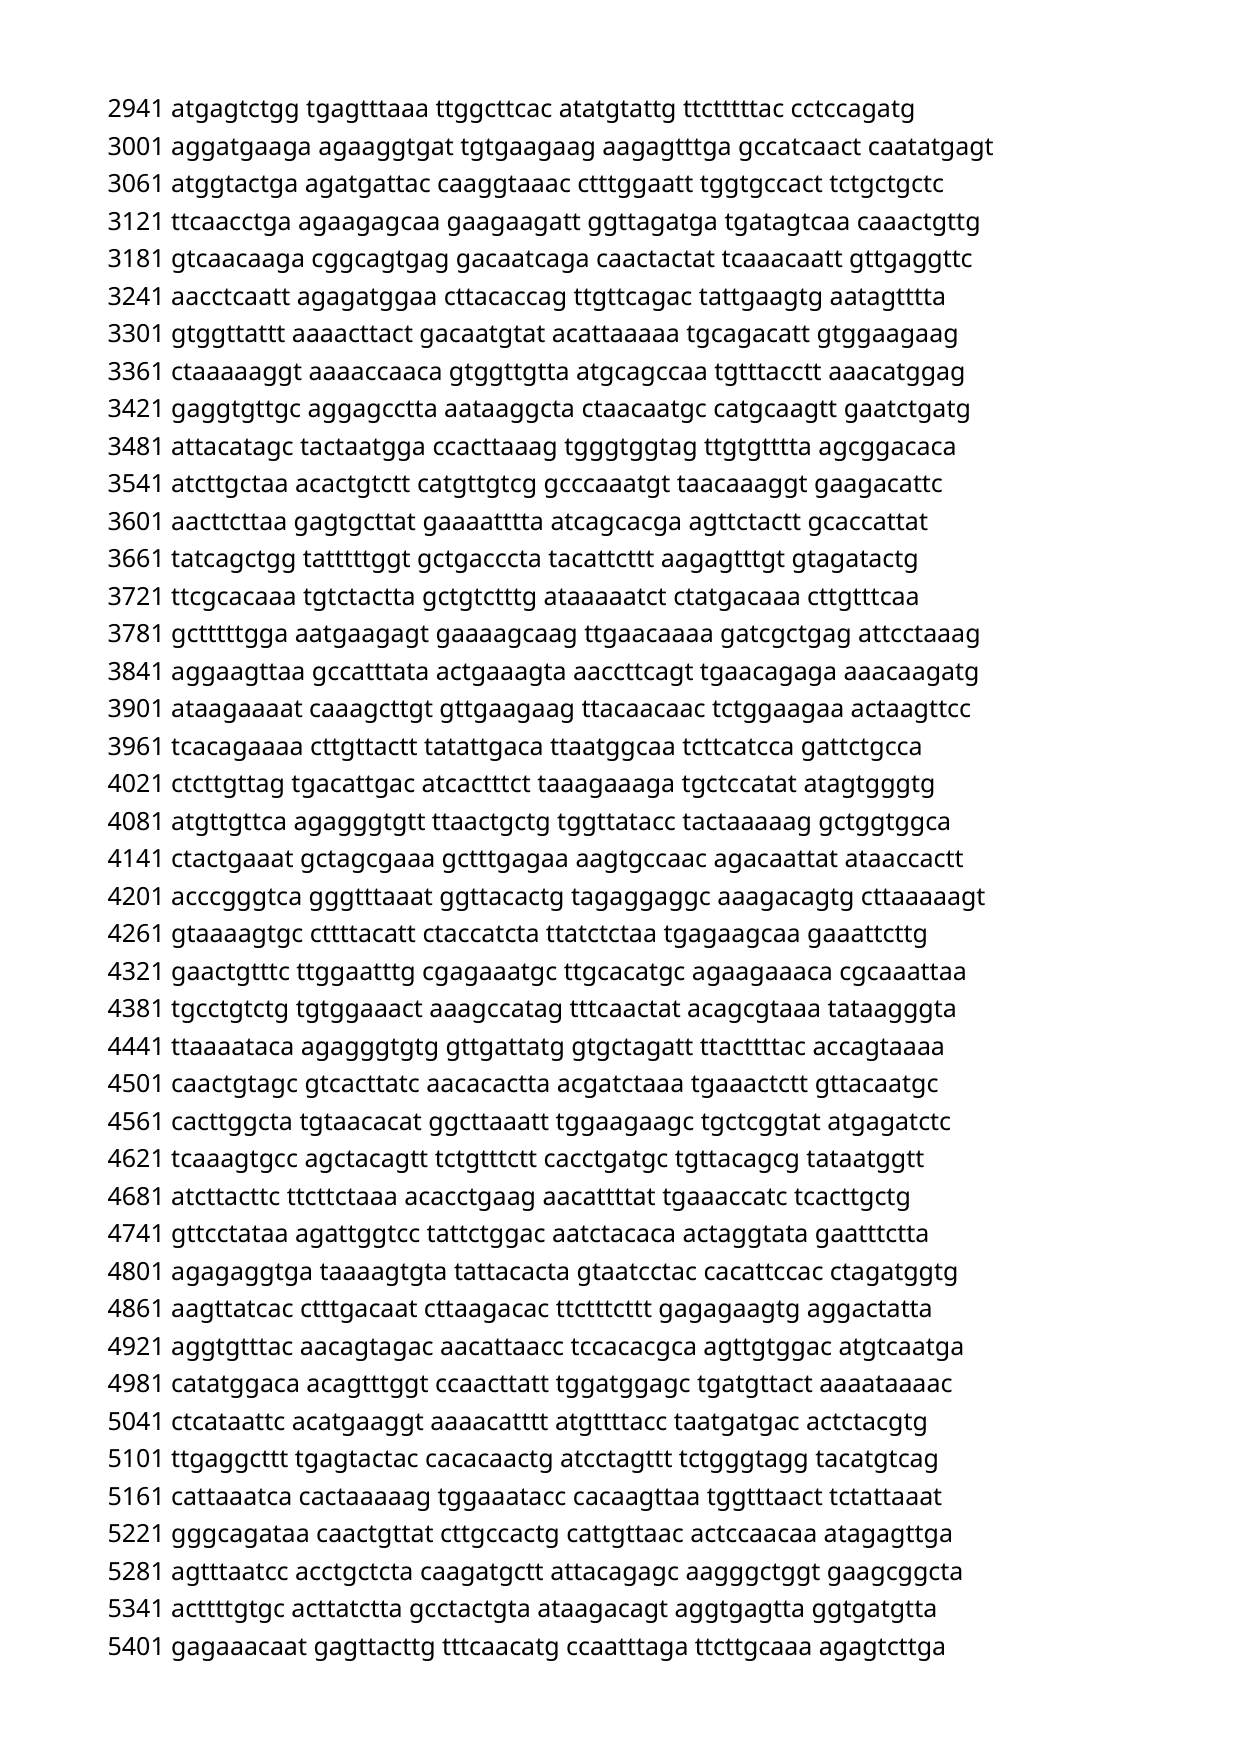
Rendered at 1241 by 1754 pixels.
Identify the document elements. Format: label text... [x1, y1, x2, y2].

text 3001 aggatgaaga agaaggtgat tgtgaagaag aagagtttga gccatcaact caatatgagt [75, 127, 1165, 164]
text 3781 gctttttgga aatgaagagt gaaaagcaag ttgaacaaaa gatcgctgag attcctaaag [75, 614, 1165, 652]
text 5401 gagaaacaat gagttacttg tttcaacatg ccaatttaga ttcttgcaaa agagtcttga [75, 1627, 1165, 1664]
text 3541 atcttgctaa acactgtctt catgttgtcg gcccaaatgt taacaaaggt gaagacattc [75, 464, 1165, 502]
text 4801 agagaggtga taaaagtgta tattacacta gtaatcctac cacattccac ctagatggtg [75, 1252, 1165, 1289]
text 4441 ttaaaataca agagggtgtg gttgattatg gtgctagatt ttacttttac accagtaaaa [75, 1027, 1165, 1064]
text 4141 ctactgaaat gctagcgaaa gctttgagaa aagtgccaac agacaattat ataaccactt [75, 839, 1165, 877]
text 4921 aggtgtttac aacagtagac aacattaacc tccacacgca agttgtggac atgtcaatga [75, 1327, 1165, 1364]
text 4561 cacttggcta tgtaacacat ggcttaaatt tggaagaagc tgctcggtat atgagatctc [75, 1102, 1165, 1139]
text 3721 ttcgcacaaa tgtctactta gctgtctttg ataaaaatct ctatgacaaa cttgtttcaa [75, 577, 1165, 614]
text 3181 gtcaacaaga cggcagtgag gacaatcaga caactactat tcaaacaatt gttgaggttc [75, 239, 1165, 277]
text 4021 ctcttgttag tgacattgac atcactttct taaagaaaga tgctccatat atagtgggtg [75, 764, 1165, 802]
text 5101 ttgaggcttt tgagtactac cacacaactg atcctagttt tctgggtagg tacatgtcag [75, 1439, 1165, 1477]
text 3301 gtggttattt aaaacttact gacaatgtat acattaaaaa tgcagacatt gtggaagaag [75, 314, 1165, 352]
text 4741 gttcctataa agattggtcc tattctggac aatctacaca actaggtata gaatttctta [75, 1214, 1165, 1252]
text 3901 ataagaaaat caaagcttgt gttgaagaag ttacaacaac tctggaagaa actaagttcc [75, 689, 1165, 727]
text 4201 acccgggtca gggtttaaat ggttacactg tagaggaggc aaagacagtg cttaaaaagt [75, 877, 1165, 914]
text 3841 aggaagttaa gccatttata actgaaagta aaccttcagt tgaacagaga aaacaagatg [75, 652, 1165, 689]
text 4081 atgttgttca agagggtgtt ttaactgctg tggttatacc tactaaaaag gctggtggca [75, 802, 1165, 839]
text 5041 ctcataattc acatgaaggt aaaacatttt atgttttacc taatgatgac actctacgtg [75, 1402, 1165, 1439]
text 4981 catatggaca acagtttggt ccaacttatt tggatggagc tgatgttact aaaataaaac [75, 1364, 1165, 1402]
text 5221 gggcagataa caactgttat cttgccactg cattgttaac actccaacaa atagagttga [75, 1514, 1165, 1552]
text 3061 atggtactga agatgattac caaggtaaac ctttggaatt tggtgccact tctgctgctc [75, 164, 1165, 202]
text 3121 ttcaacctga agaagagcaa gaagaagatt ggttagatga tgatagtcaa caaactgttg [75, 202, 1165, 239]
text 3361 ctaaaaaggt aaaaccaaca gtggttgtta atgcagccaa tgtttacctt aaacatggag [75, 352, 1165, 389]
text 3241 aacctcaatt agagatggaa cttacaccag ttgttcagac tattgaagtg aatagtttta [75, 277, 1165, 314]
text 5161 cattaaatca cactaaaaag tggaaatacc cacaagttaa tggtttaact tctattaaat [75, 1477, 1165, 1514]
text 3961 tcacagaaaa cttgttactt tatattgaca ttaatggcaa tcttcatcca gattctgcca [75, 727, 1165, 764]
text 4681 atcttacttc ttcttctaaa acacctgaag aacattttat tgaaaccatc tcacttgctg [75, 1177, 1165, 1214]
text 3601 aacttcttaa gagtgcttat gaaaatttta atcagcacga agttctactt gcaccattat [75, 502, 1165, 539]
text 4381 tgcctgtctg tgtggaaact aaagccatag tttcaactat acagcgtaaa tataagggta [75, 989, 1165, 1027]
text 4621 tcaaagtgcc agctacagtt tctgtttctt cacctgatgc tgttacagcg tataatggtt [75, 1139, 1165, 1177]
text 3481 attacatagc tactaatgga ccacttaaag tgggtggtag ttgtgtttta agcggacaca [75, 427, 1165, 464]
text 5341 acttttgtgc acttatctta gcctactgta ataagacagt aggtgagtta ggtgatgtta [75, 1589, 1165, 1627]
text 4321 gaactgtttc ttggaatttg cgagaaatgc ttgcacatgc agaagaaaca cgcaaattaa [75, 952, 1165, 989]
text 2941 atgagtctgg tgagtttaaa ttggcttcac atatgtattg ttctttttac cctccagatg [75, 89, 1165, 127]
text 3421 gaggtgttgc aggagcctta aataaggcta ctaacaatgc catgcaagtt gaatctgatg [75, 389, 1165, 427]
text 4261 gtaaaagtgc cttttacatt ctaccatcta ttatctctaa tgagaagcaa gaaattcttg [75, 914, 1165, 952]
text 5281 agtttaatcc acctgctcta caagatgctt attacagagc aagggctggt gaagcggcta [75, 1552, 1165, 1589]
text 4861 aagttatcac ctttgacaat cttaagacac ttctttcttt gagagaagtg aggactatta [75, 1289, 1165, 1327]
text 3661 tatcagctgg tatttttggt gctgacccta tacattcttt aagagtttgt gtagatactg [75, 539, 1165, 577]
text 4501 caactgtagc gtcacttatc aacacactta acgatctaaa tgaaactctt gttacaatgc [75, 1064, 1165, 1102]
